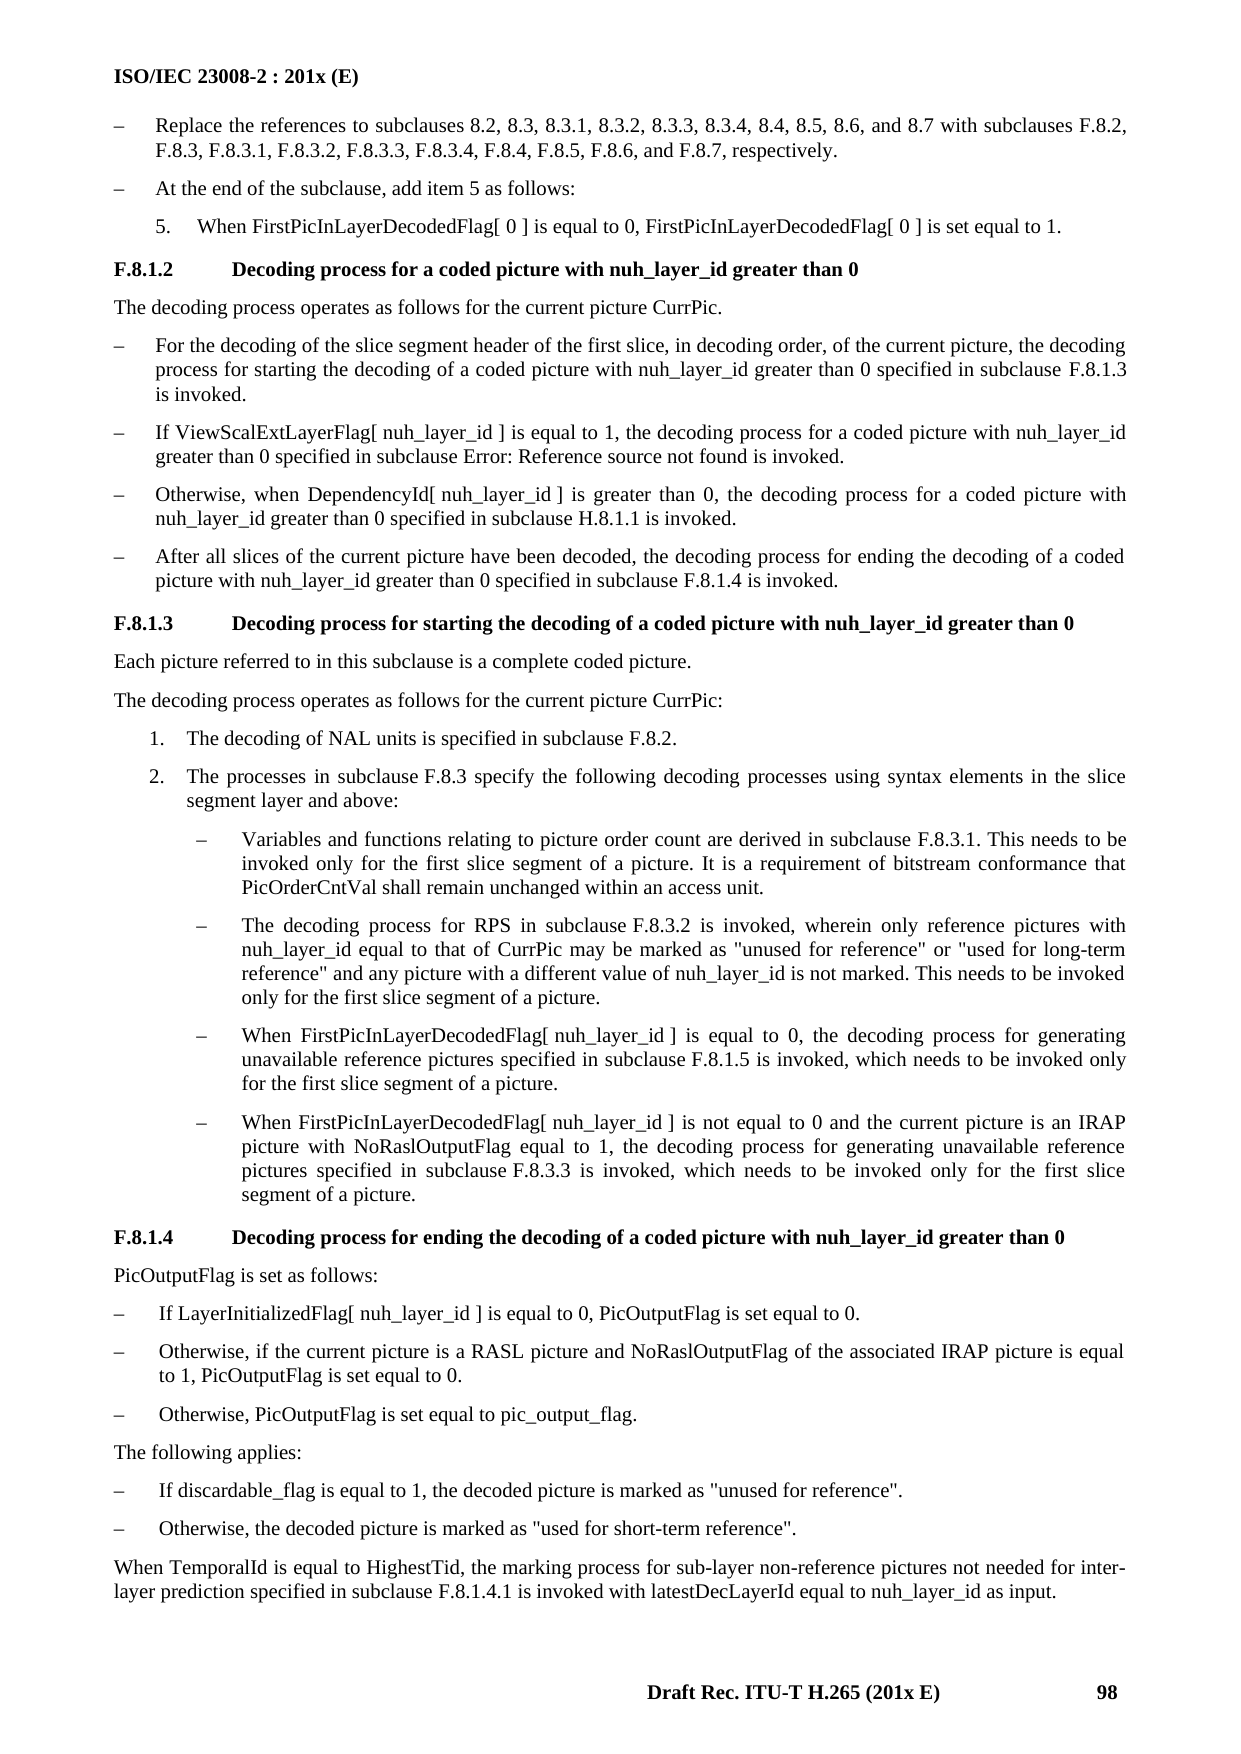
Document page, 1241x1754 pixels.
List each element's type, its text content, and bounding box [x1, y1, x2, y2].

text – When FirstPicInLayerDecodedFlag[ nuh_layer_id ] is not equal to 0 and the current picture is an IRAP picture with NoRaslOutputFlag equal to 1, the decoding process for generating unavailable reference pictures specified in subclause F.8.3.3 is invoked, which needs to be invoked only for the first slice segment of a picture. [196, 1109, 1127, 1206]
text The decoding process operates as follows for the current picture CurrPic: [113, 688, 1127, 712]
text – Otherwise, the decoded picture is marked as "used for short-term reference". [113, 1516, 1127, 1540]
text – The decoding process for RPS in subclause F.8.3.2 is invoked, wherein only reference pictures with nuh_layer_id equal to that of CurrPic may be marked as "unused for reference" or "used for long-term reference" and any picture with a different value of nuh_layer_id is not marked. This needs to be invoked only for the first slice segment of a picture. [196, 913, 1127, 1009]
text – Otherwise, if the current picture is a RASL picture and NoRaslOutputFlag of the associated IRAP picture is equal to 1, PicOutputFlag is set equal to 0. [113, 1339, 1127, 1387]
text – After all slices of the current picture have been decoded, the decoding process for ending the decoding of a coded picture with nuh_layer_id greater than 0 specified in subclause F.8.1.4 is invoked. [113, 544, 1127, 592]
text – Variables and functions relating to picture order count are derived in subclause F.8.3.1. This needs to be invoked only for the first slice segment of a picture. It is a requirement of bitstream conformance that PicOrderCntVal shall remain unchanged within an access unit. [196, 826, 1127, 899]
text – Otherwise, when DependencyId[ nuh_layer_id ] is greater than 0, the decoding process for a coded picture with nuh_layer_id greater than 0 specified in subclause H.8.1.1 is invoked. [113, 482, 1127, 530]
text When TemporalId is equal to HighestTid, the marking process for sub-layer non-reference pictures not needed for inter-layer prediction specified in subclause F.8.1.4.1 is invoked with latestDecLayerId equal to nuh_layer_id as input. [113, 1554, 1127, 1603]
text – Otherwise, PicOutputFlag is set equal to pic_output_flag. [113, 1402, 1127, 1426]
text – When FirstPicInLayerDecodedFlag[ nuh_layer_id ] is equal to 0, the decoding process for generating unavailable reference pictures specified in subclause F.8.1.5 is invoked, which needs to be invoked only for the first slice segment of a picture. [196, 1023, 1127, 1095]
text – Replace the references to subclauses 8.2, 8.3, 8.3.1, 8.3.2, 8.3.3, 8.3.4, 8.4, 8.5, 8.6, and 8.7 with subclauses F.8.2, F.8.3, F.8.3.1, F.8.3.2, F.8.3.3, F.8.3.4, F.8.4, F.8.5, F.8.6, and F.8.7, respectively. [113, 113, 1127, 162]
list The processes in subclause F.8.3 specify the following decoding processes using syntax elements in the slice segment layer and above: [149, 764, 1127, 812]
text – If LayerInitializedFlag[ nuh_layer_id ] is equal to 0, PicOutputFlag is set equal to 0. [113, 1301, 1127, 1325]
text – If discardable_flag is equal to 1, the decoded picture is marked as "unused for reference". [113, 1478, 1127, 1502]
list Decoding process for ending the decoding of a coded picture with nuh_layer_id greater than 0 [113, 1225, 1127, 1249]
list Decoding process for starting the decoding of a coded picture with nuh_layer_id greater than 0 [113, 611, 1127, 635]
list Decoding process for a coded picture with nuh_layer_id greater than 0 [113, 257, 1127, 281]
text PicOutputFlag is set as follows: [113, 1263, 1127, 1287]
text Each picture referred to in this subclause is a complete coded picture. [113, 649, 1127, 673]
list The decoding of NAL units is specified in subclause F.8.2. [149, 726, 1127, 750]
text The following applies: [113, 1440, 1127, 1464]
text – For the decoding of the slice segment header of the first slice, in decoding order, of the current picture, the decoding process for starting the decoding of a coded picture with nuh_layer_id greater than 0 specified in subclause F.8.1.3 is invoked. [113, 333, 1127, 406]
text 5. When FirstPicInLayerDecodedFlag[ 0 ] is equal to 0, FirstPicInLayerDecodedFlag[ 0 ] is set equal to 1. [155, 214, 1127, 238]
text The decoding process operates as follows for the current picture CurrPic. [113, 295, 1127, 319]
text – At the end of the subclause, add item 5 as follows: [113, 176, 1127, 200]
